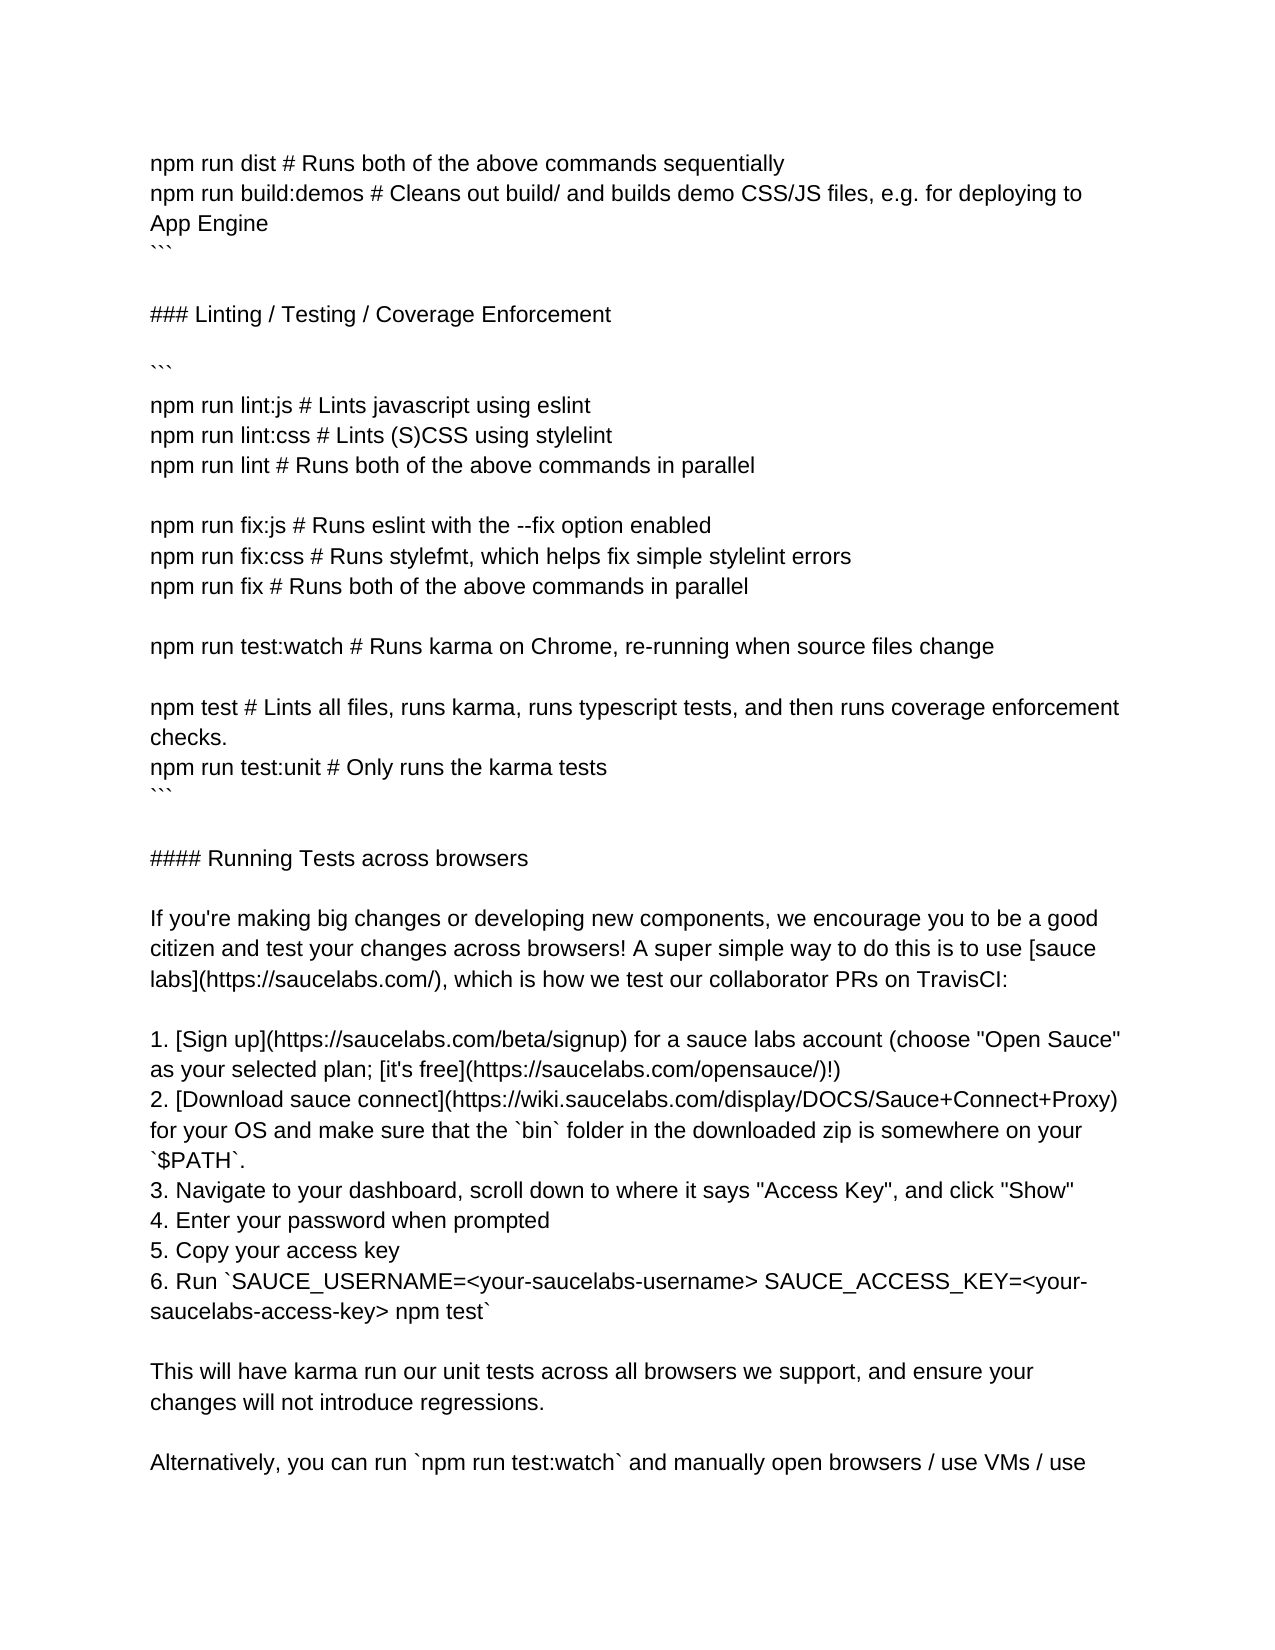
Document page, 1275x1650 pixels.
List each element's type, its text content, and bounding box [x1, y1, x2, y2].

text npm run dist # Runs both of the above commands sequentially [150, 150, 1125, 176]
text If you're making big changes or developing new components, we encourage you to be a good citizen and test your changes across browsers! A super simple way to do this is to use [sauce labs](https://saucelabs.com/), which is how we test our collaborator PRs on TravisCI: [150, 905, 1125, 992]
text npm run build:demos # Cleans out build/ and builds demo CSS/JS files, e.g. for deploying to App Engine [150, 180, 1125, 237]
text ### Linting / Testing / Coverage Enforcement [150, 301, 1125, 327]
text 3. Navigate to your dashboard, scroll down to where it says "Access Key", and click "Show" [150, 1177, 1125, 1203]
text 5. Copy your access key [150, 1237, 1125, 1264]
text npm run lint # Runs both of the above commands in parallel [150, 452, 1125, 478]
text ``` [150, 784, 1125, 811]
text npm run fix:js # Runs eslint with the --fix option enabled [150, 512, 1125, 539]
text npm run fix # Runs both of the above commands in parallel [150, 573, 1125, 599]
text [150, 1449, 1125, 1475]
text npm run test:watch # Runs karma on Chrome, re-running when source files change [150, 633, 1125, 660]
text npm run lint:js # Lints javascript using eslint [150, 392, 1125, 418]
text npm test # Lints all files, runs karma, runs typescript tests, and then runs coverage enforcement checks. [150, 694, 1125, 750]
text 1. [Sign up](https://saucelabs.com/beta/signup) for a sauce labs account (choose "Open Sauce" as your selected plan; [it's free](https://saucelabs.com/opensauce/)!) [150, 1026, 1125, 1083]
text 6. Run `SAUCE_USERNAME=<your-saucelabs-username> SAUCE_ACCESS_KEY=<your-saucelabs-access-key> npm test` [150, 1268, 1125, 1324]
text #### Running Tests across browsers [150, 845, 1125, 871]
text ``` [150, 241, 1125, 267]
text 4. Enter your password when prompted [150, 1207, 1125, 1234]
text 2. [Download sauce connect](https://wiki.saucelabs.com/display/DOCS/Sauce+Connect+Proxy) for your OS and make sure that the `bin` folder in the downloaded zip is somewhere on your `$PATH`. [150, 1086, 1125, 1173]
text ``` [150, 361, 1125, 388]
text npm run test:unit # Only runs the karma tests [150, 754, 1125, 781]
text npm run lint:css # Lints (S)CSS using stylelint [150, 422, 1125, 448]
text This will have karma run our unit tests across all browsers we support, and ensure your changes will not introduce regressions. [150, 1358, 1125, 1415]
text npm run fix:css # Runs stylefmt, which helps fix simple stylelint errors [150, 543, 1125, 569]
